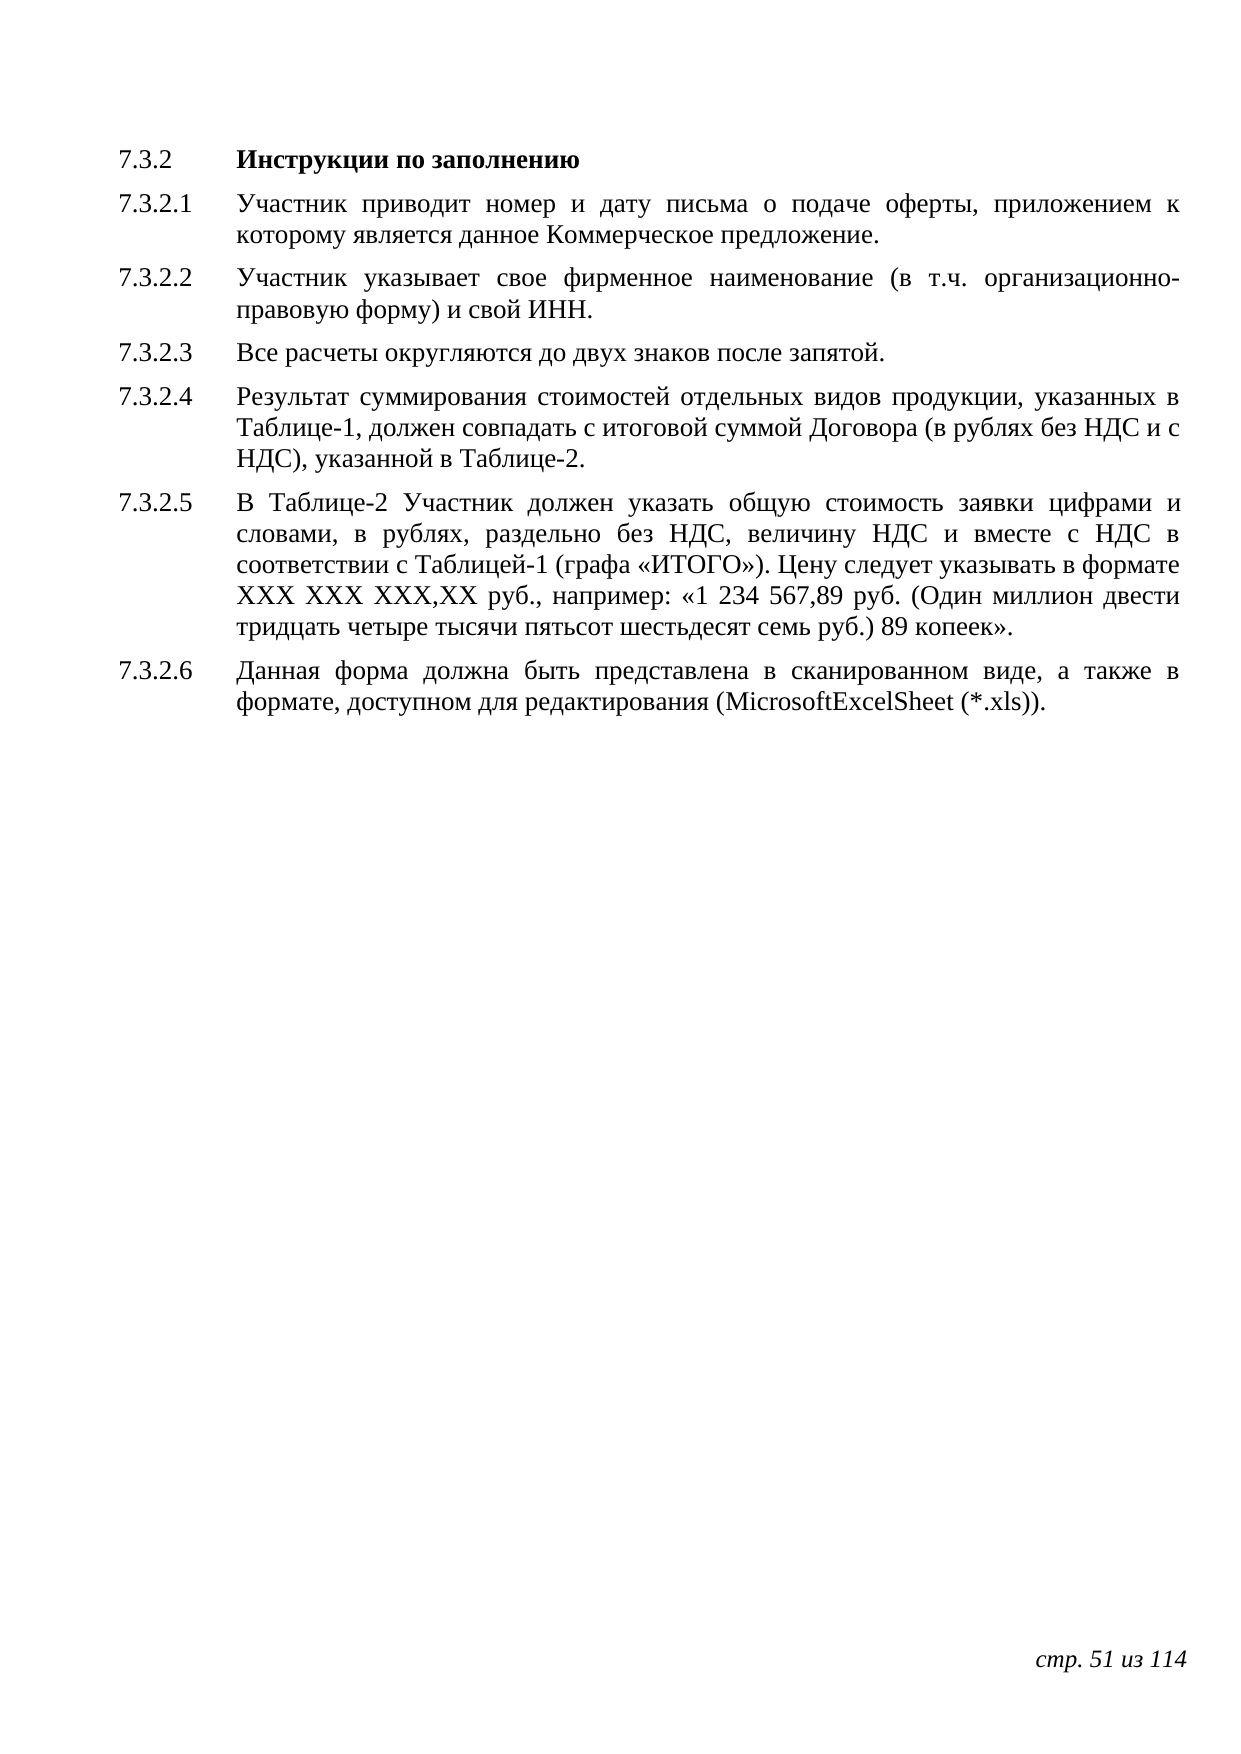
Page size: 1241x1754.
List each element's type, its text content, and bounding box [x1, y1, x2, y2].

text Инструкции по заполнению [118, 143, 1181, 174]
text Результат суммирования стоимостей отдельных видов продукции, указанных в Таблице-1, должен совпадать с итоговой суммой Договора (в рублях без НДС и с НДС), указанной в Таблице-2. [118, 380, 1181, 473]
text Все расчеты округляются до двух знаков после запятой. [118, 336, 1181, 367]
text Участник приводит номер и дату письма о подаче оферты, приложением к которому является данное Коммерческое предложение. [118, 187, 1181, 249]
text Данная форма должна быть представлена в сканированном виде, а также в формате, доступном для редактирования (MicrosoftExcelSheet (*.xls)). [118, 654, 1181, 716]
text Участник указывает свое фирменное наименование (в т.ч. организационно-правовую форму) и свой ИНН. [118, 262, 1181, 324]
text В Таблице-2 Участник должен указать общую стоимость заявки цифрами и словами, в рублях, раздельно без НДС, величину НДС и вместе с НДС в соответствии с Таблицей-1 (графа «ИТОГО»). Цену следует указывать в формате ХХХ ХХХ ХХХ,ХХ руб., например: «1 234 567,89 руб. (Один миллион двести тридцать четыре тысячи пятьсот шестьдесят семь руб.) 89 копеек». [118, 486, 1181, 642]
